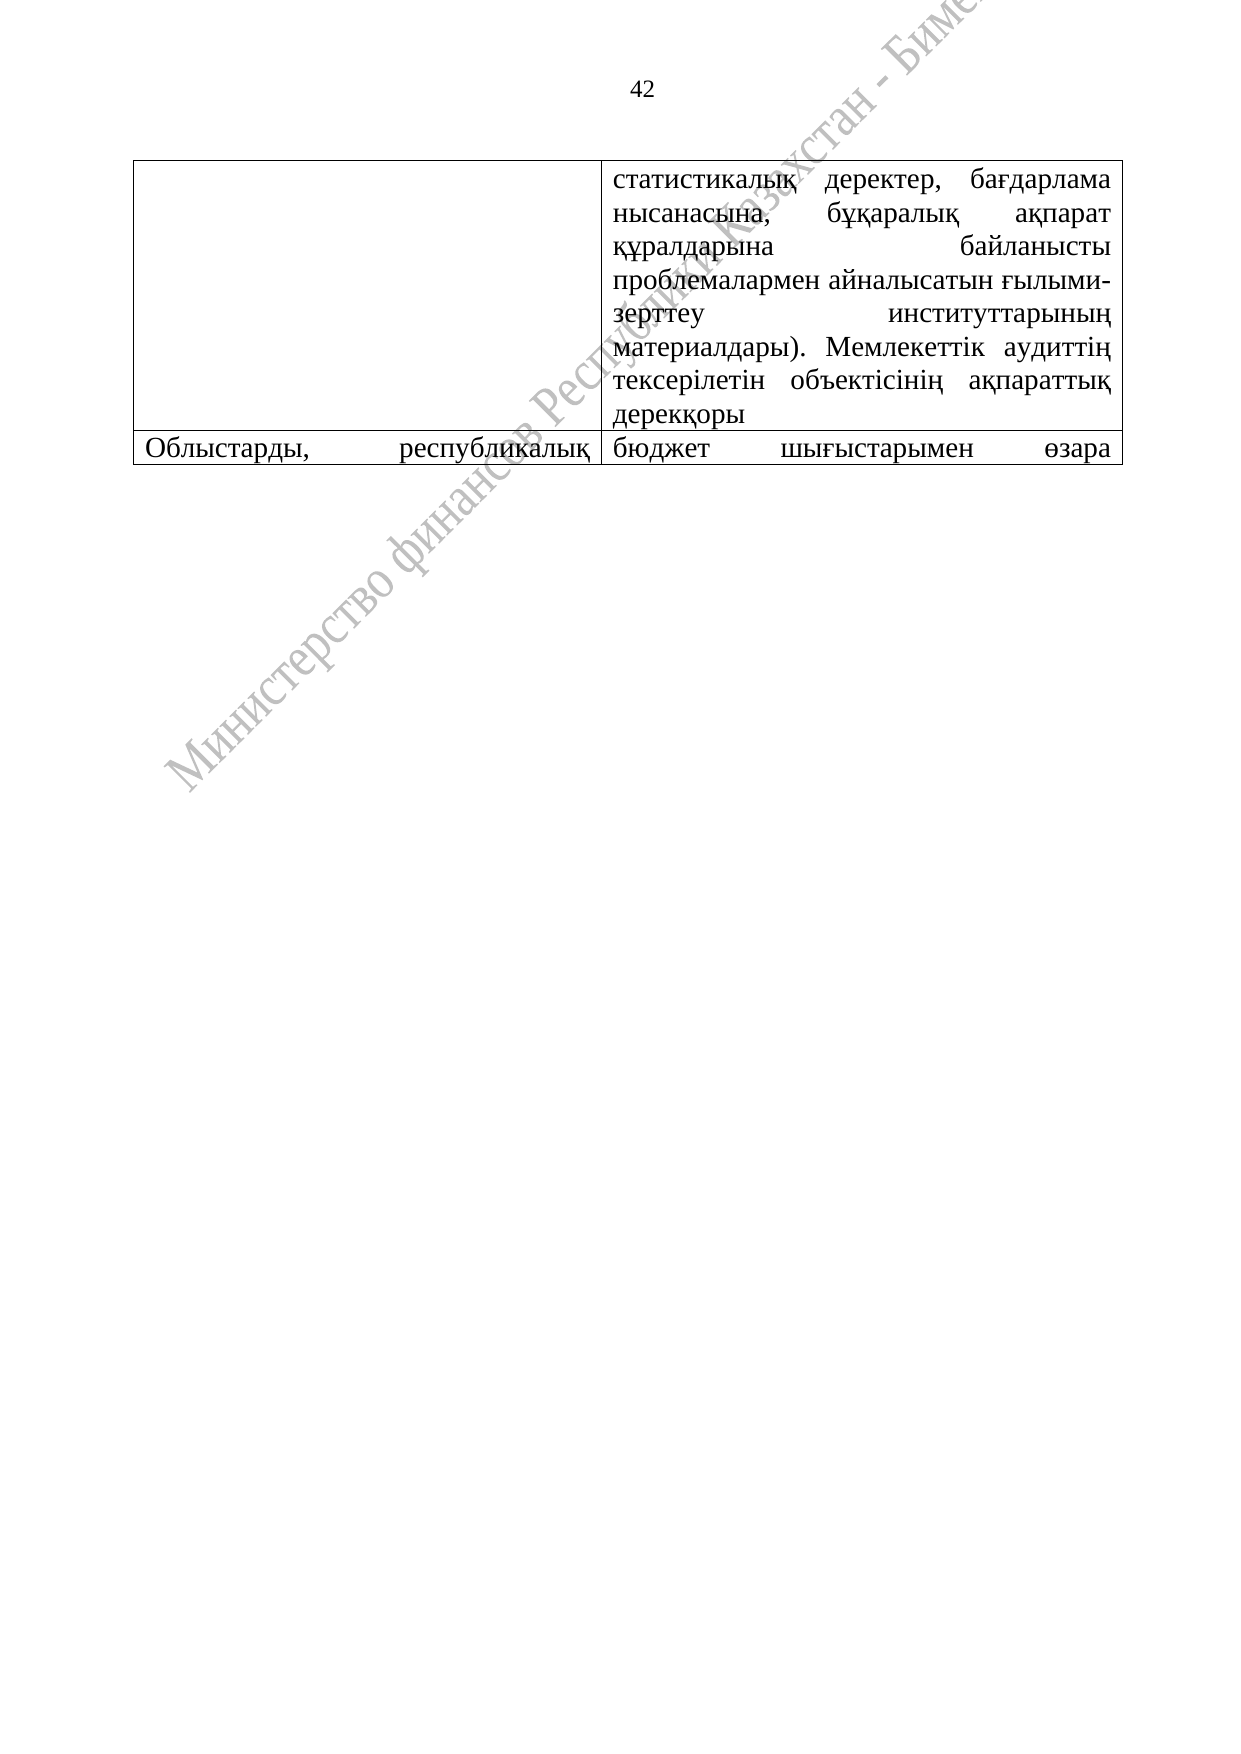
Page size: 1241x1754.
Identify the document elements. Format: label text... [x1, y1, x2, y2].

table_cell Ақпараттың ішкі көздері (ресми статистикалық деректер, бағдарлама нысанасына, бұқаралық ақпарат құралдарына байланысты проблемалармен айналысатын ғылыми-зерттеу институттарының материалдары). Мемлекеттік аудиттің тексерілетін объектісінің ақпараттық дерекқоры [602, 161, 1122, 429]
table_cell Облыстарды, республикалық маңызы бар қаладарды, астананы дамыту жоспарларын қаржылық қамтамасыз ету [134, 431, 601, 464]
table_cell бюджет шығыстарымен өзара байланыстыра отырып, мемлекеттік органның, облыстың, республикалық маңызы бар қаланың, астананың даму жоспары [602, 431, 1122, 464]
